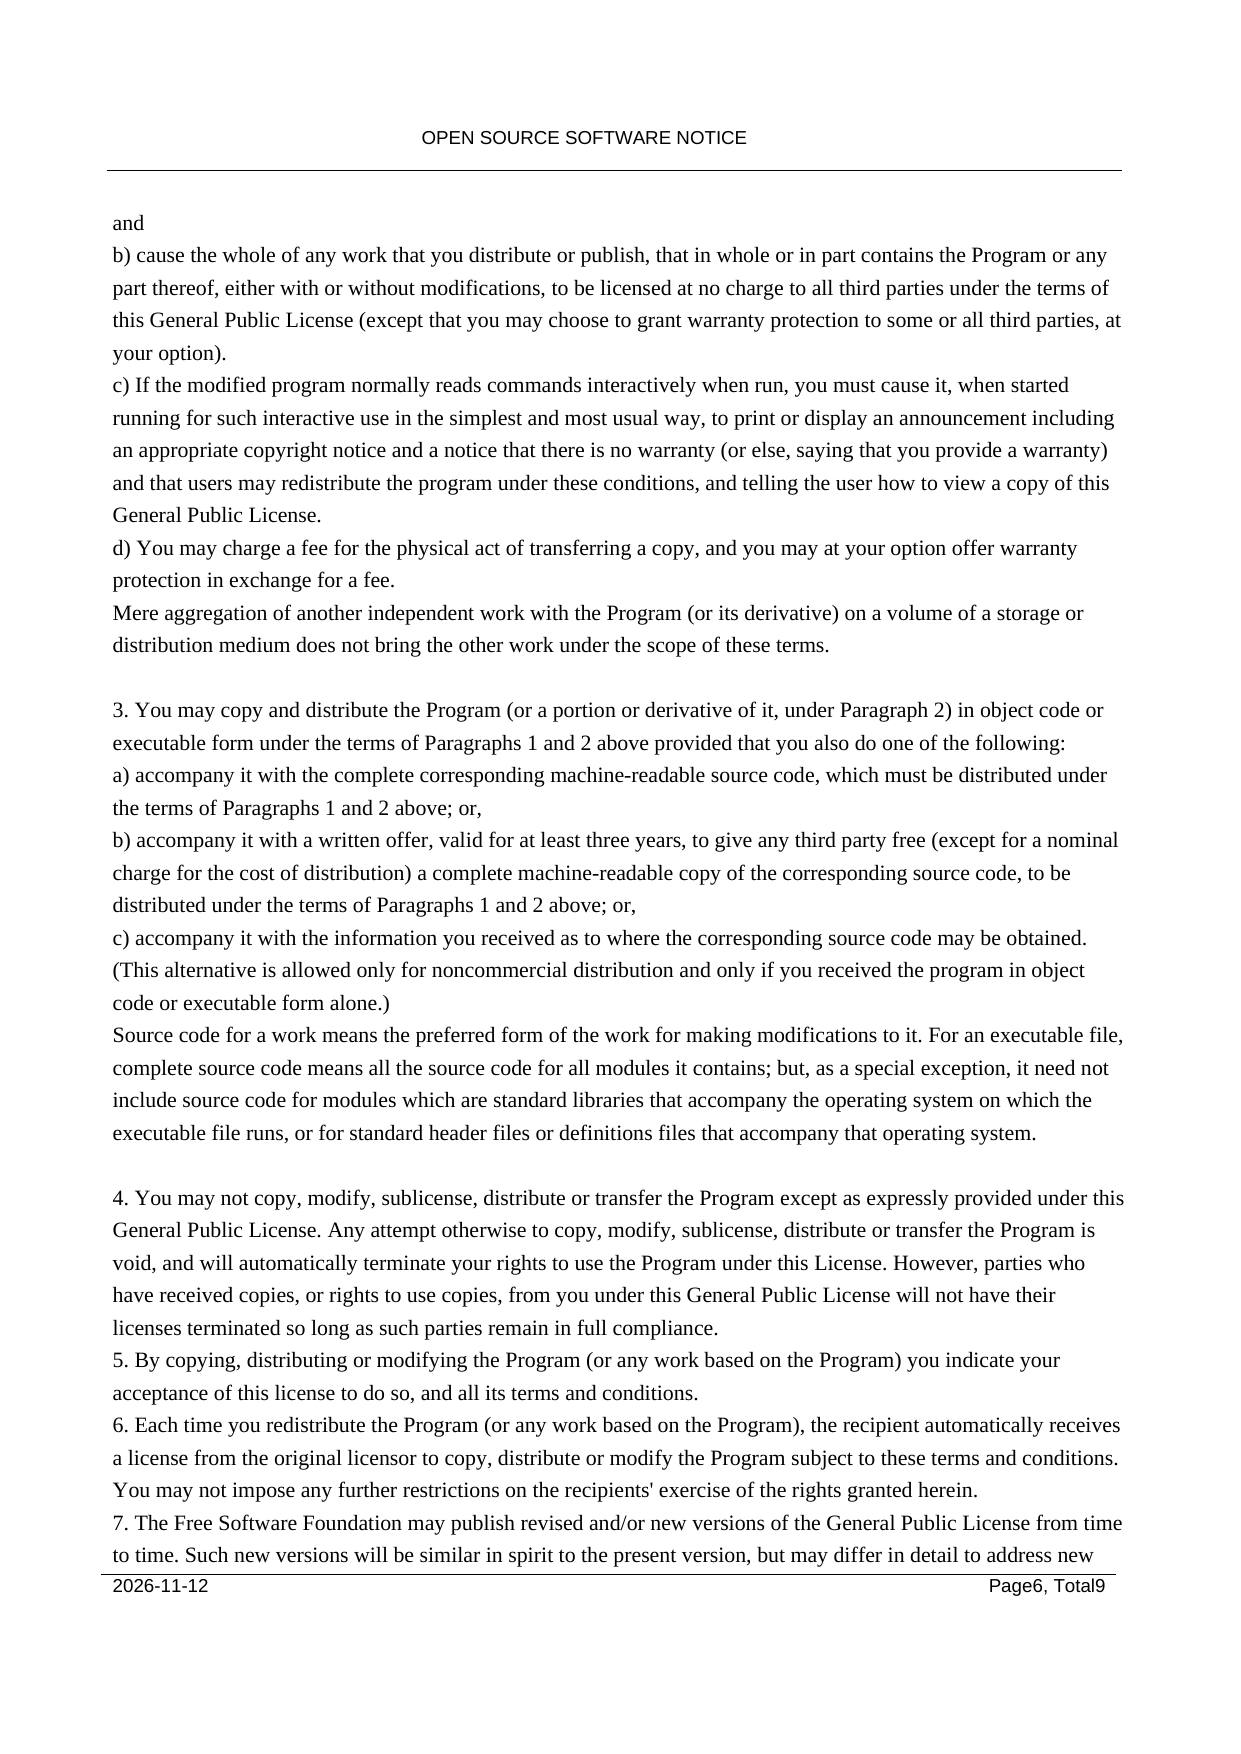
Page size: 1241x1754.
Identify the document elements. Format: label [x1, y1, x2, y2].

text [112, 206, 1128, 1571]
